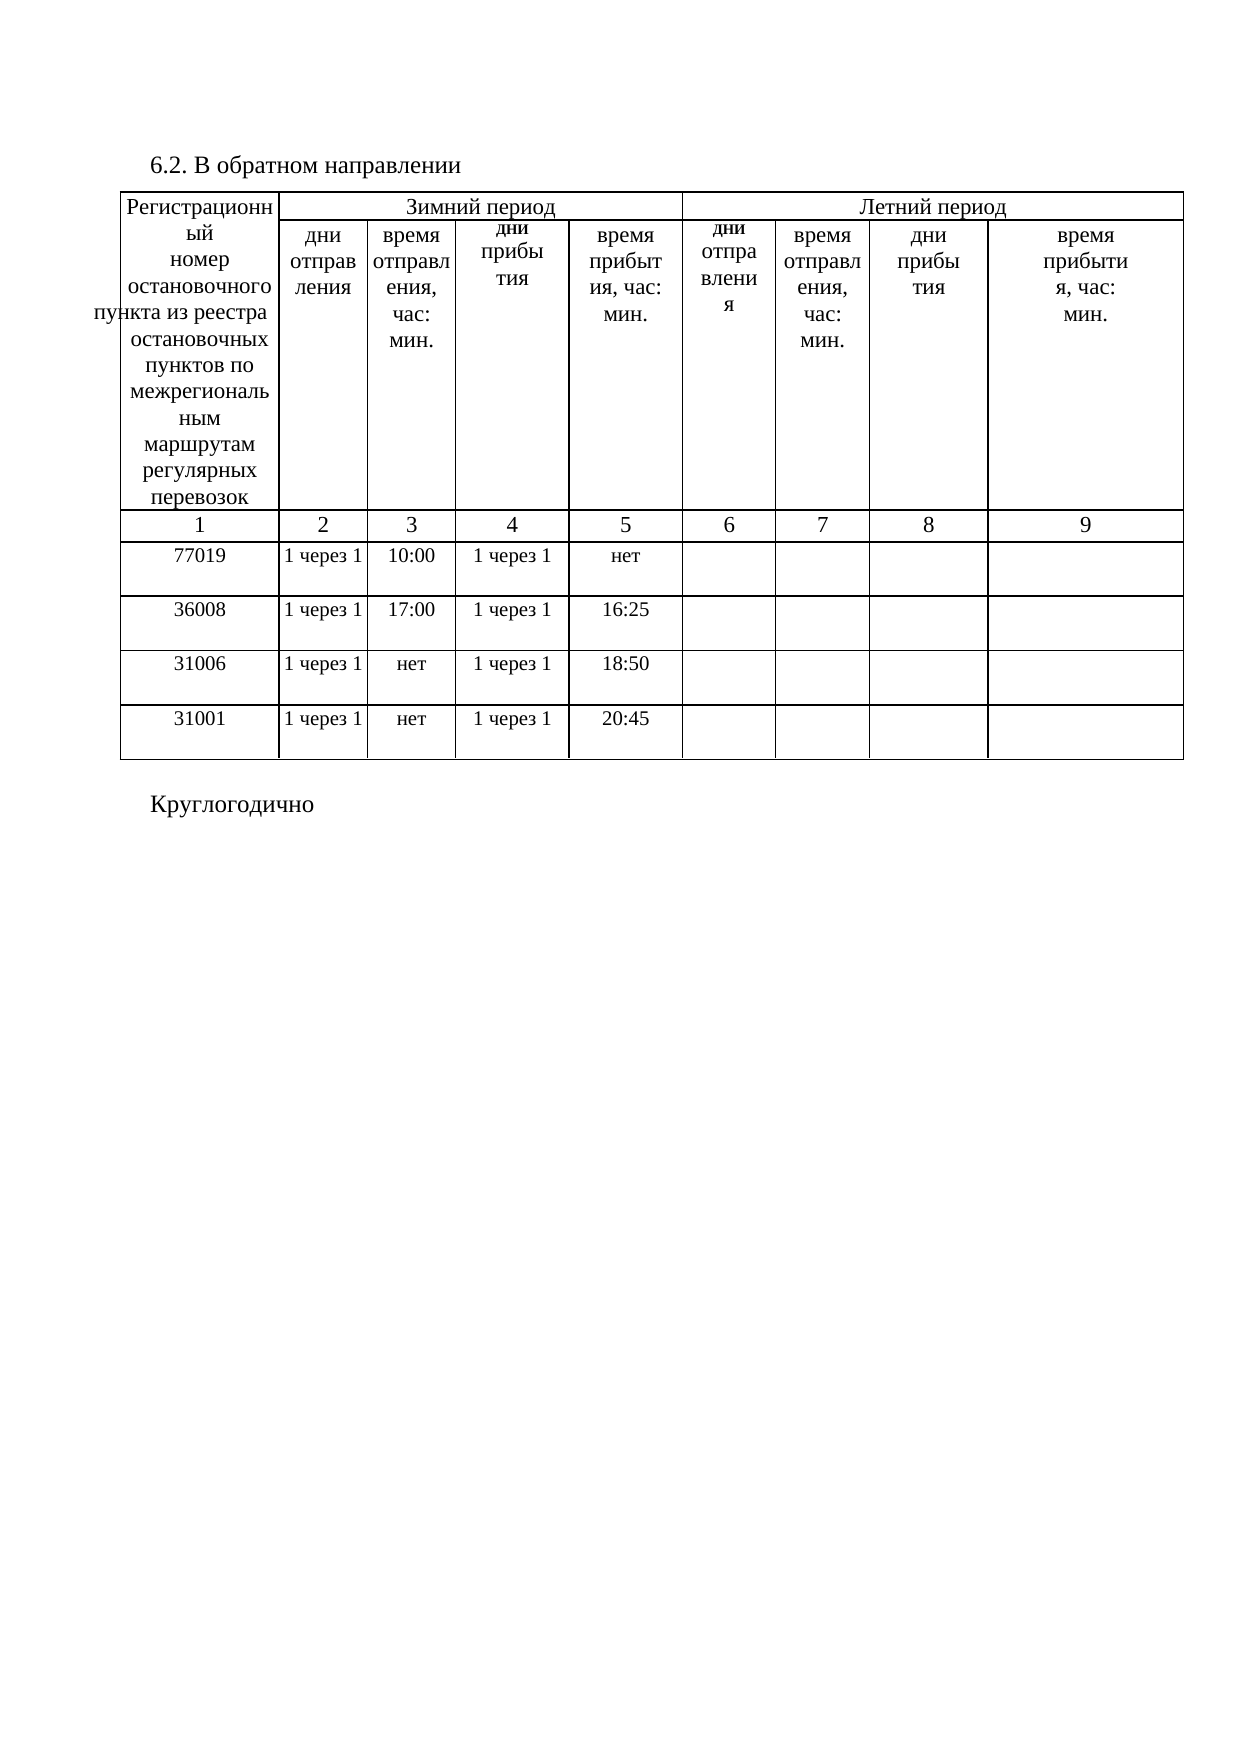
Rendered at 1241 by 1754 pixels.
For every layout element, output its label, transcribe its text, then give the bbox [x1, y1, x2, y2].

table_cell нет [368, 651, 455, 704]
table_cell 36008 [121, 597, 278, 650]
table_header Летний период [683, 193, 1183, 219]
table_cell 6 [683, 511, 775, 541]
table_cell [776, 651, 869, 704]
table_cell 31006 [121, 651, 278, 704]
table_cell [989, 651, 1183, 704]
table_cell 31001 [121, 706, 278, 758]
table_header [121, 193, 278, 509]
table_cell 1 через 1 [456, 597, 568, 650]
table_cell 1 через 1 [456, 706, 568, 758]
table_cell нет [368, 706, 455, 758]
table_cell 1 через 1 [456, 543, 568, 595]
table_cell 1 [121, 511, 278, 541]
table_cell [870, 597, 987, 650]
table_cell 3 [368, 511, 455, 541]
table_cell 1 через 1 [280, 651, 367, 704]
table_cell 1 через 1 [280, 706, 367, 758]
table_cell [683, 597, 775, 650]
table_cell 1 через 1 [280, 597, 367, 650]
table_cell 77019 [121, 543, 278, 595]
table_cell 5 [570, 511, 682, 541]
table_cell время отправл ения, час: мин. [776, 221, 869, 509]
table_cell время прибыт ия, час: мин. [570, 221, 682, 509]
table_cell 1 через 1 [456, 651, 568, 704]
table_cell нет [570, 543, 682, 595]
table_cell 4 [456, 511, 568, 541]
table_cell [683, 651, 775, 704]
table_cell [989, 706, 1183, 758]
table_cell ДНИ прибы тия [456, 221, 568, 509]
table_cell 16:25 [570, 597, 682, 650]
table_cell [776, 706, 869, 758]
table_cell 10:00 [368, 543, 455, 595]
table_cell 18:50 [570, 651, 682, 704]
table_cell 20:45 [570, 706, 682, 758]
table_cell дни прибы тия [870, 221, 987, 509]
table_cell ДНИ отпра влени я [683, 221, 775, 509]
table_header Зимний период [280, 193, 682, 219]
text 6.2. В обратном направлении [150, 150, 1090, 179]
table_cell время отправл ения, час: мин. [368, 221, 455, 509]
table_cell [683, 706, 775, 758]
text Круглогодично [150, 789, 1090, 817]
table_cell 7 [776, 511, 869, 541]
table_cell [870, 651, 987, 704]
table_cell [870, 543, 987, 595]
table_cell [776, 597, 869, 650]
table_cell 1 через 1 [280, 543, 367, 595]
table_cell [989, 597, 1183, 650]
table_cell дни отправ ления [280, 221, 367, 509]
table_cell [683, 543, 775, 595]
table_cell 8 [870, 511, 987, 541]
table_cell 2 [280, 511, 367, 541]
table_cell время прибыти я, час: мин. [989, 221, 1183, 509]
table_cell [776, 543, 869, 595]
table_cell 9 [989, 511, 1183, 541]
table_cell [870, 706, 987, 758]
table_cell 17:00 [368, 597, 455, 650]
table_cell [989, 543, 1183, 595]
